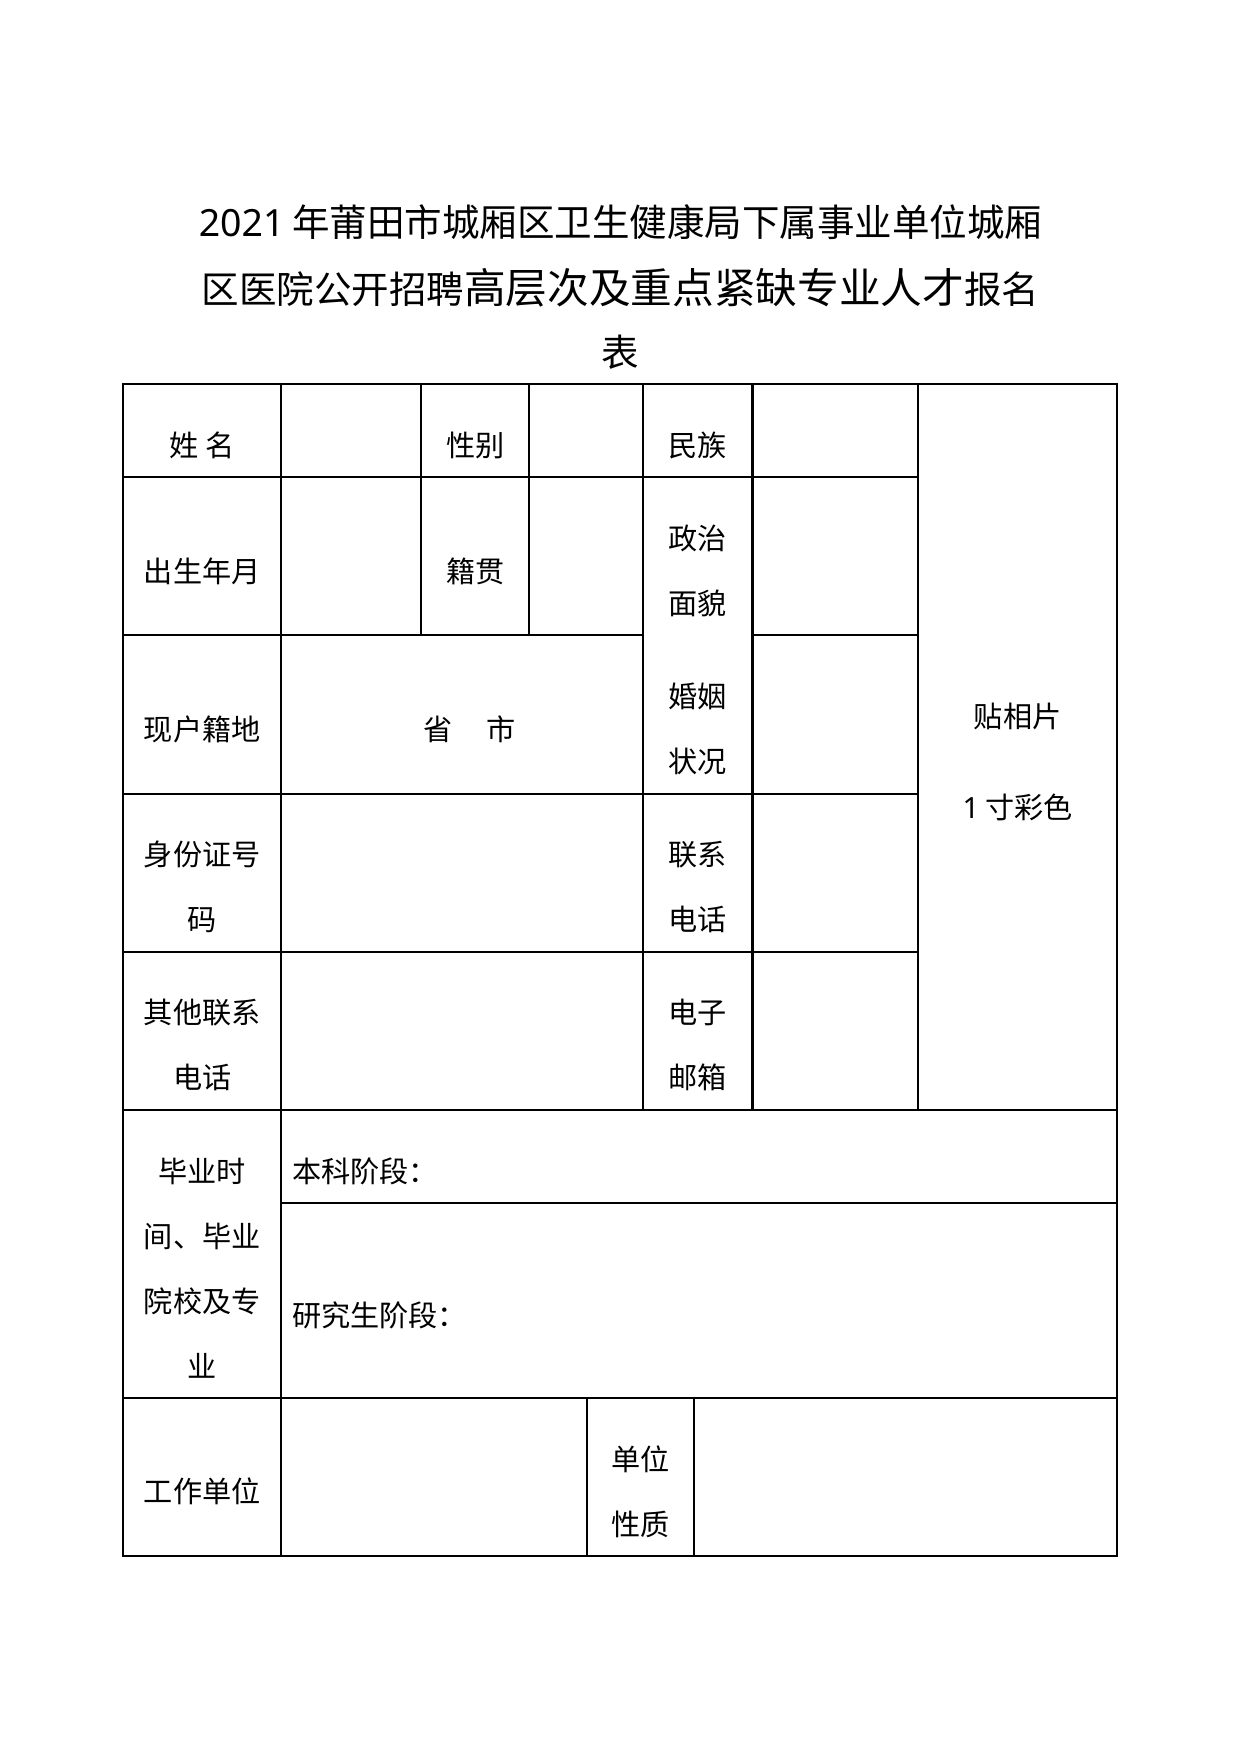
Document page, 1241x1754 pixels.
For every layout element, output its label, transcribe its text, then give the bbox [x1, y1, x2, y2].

table_cell [282, 795, 642, 951]
table_cell 毕业时间、毕业院校及专业 [124, 1111, 280, 1397]
table_cell 工作单位 [124, 1399, 280, 1555]
table_cell [754, 636, 917, 792]
table_cell [282, 1399, 586, 1555]
table_cell 婚姻状况 [644, 634, 751, 792]
table_header 性别 [422, 385, 528, 476]
table_header 贴相片 1寸彩色 [919, 385, 1116, 1109]
table_cell 本科阶段： [282, 1111, 1116, 1202]
table_cell 出生年月 [124, 478, 280, 634]
table_cell [754, 478, 917, 634]
table_header [282, 385, 420, 476]
table_header [754, 385, 917, 476]
table_cell [695, 1399, 1116, 1555]
table_cell [282, 478, 420, 634]
table_cell [754, 795, 917, 951]
table_cell 籍贯 [422, 478, 528, 634]
table_cell 政治面貌 [644, 478, 751, 634]
table_cell 现户籍地 [124, 636, 280, 792]
table_cell 研究生阶段： [282, 1204, 1116, 1397]
table_cell [530, 478, 642, 634]
table_cell 联系电话 [644, 795, 751, 951]
table_cell 身份证号码 [124, 795, 280, 951]
table_header 民族 [644, 385, 751, 476]
table_cell 电子邮箱 [644, 953, 751, 1109]
table_header 姓 名 [124, 385, 280, 476]
table_cell [754, 953, 917, 1109]
table_header [530, 385, 642, 476]
table_cell 省 市 [282, 636, 642, 792]
table_cell 其他联系电话 [124, 953, 280, 1109]
text 2021年莆田市城厢区卫生健康局下属事业单位城厢区医院公开招聘高层次及重点紧缺专业人才报名表 [187, 188, 1053, 383]
table_cell [282, 953, 642, 1109]
table_cell 单位性质 [588, 1399, 693, 1555]
